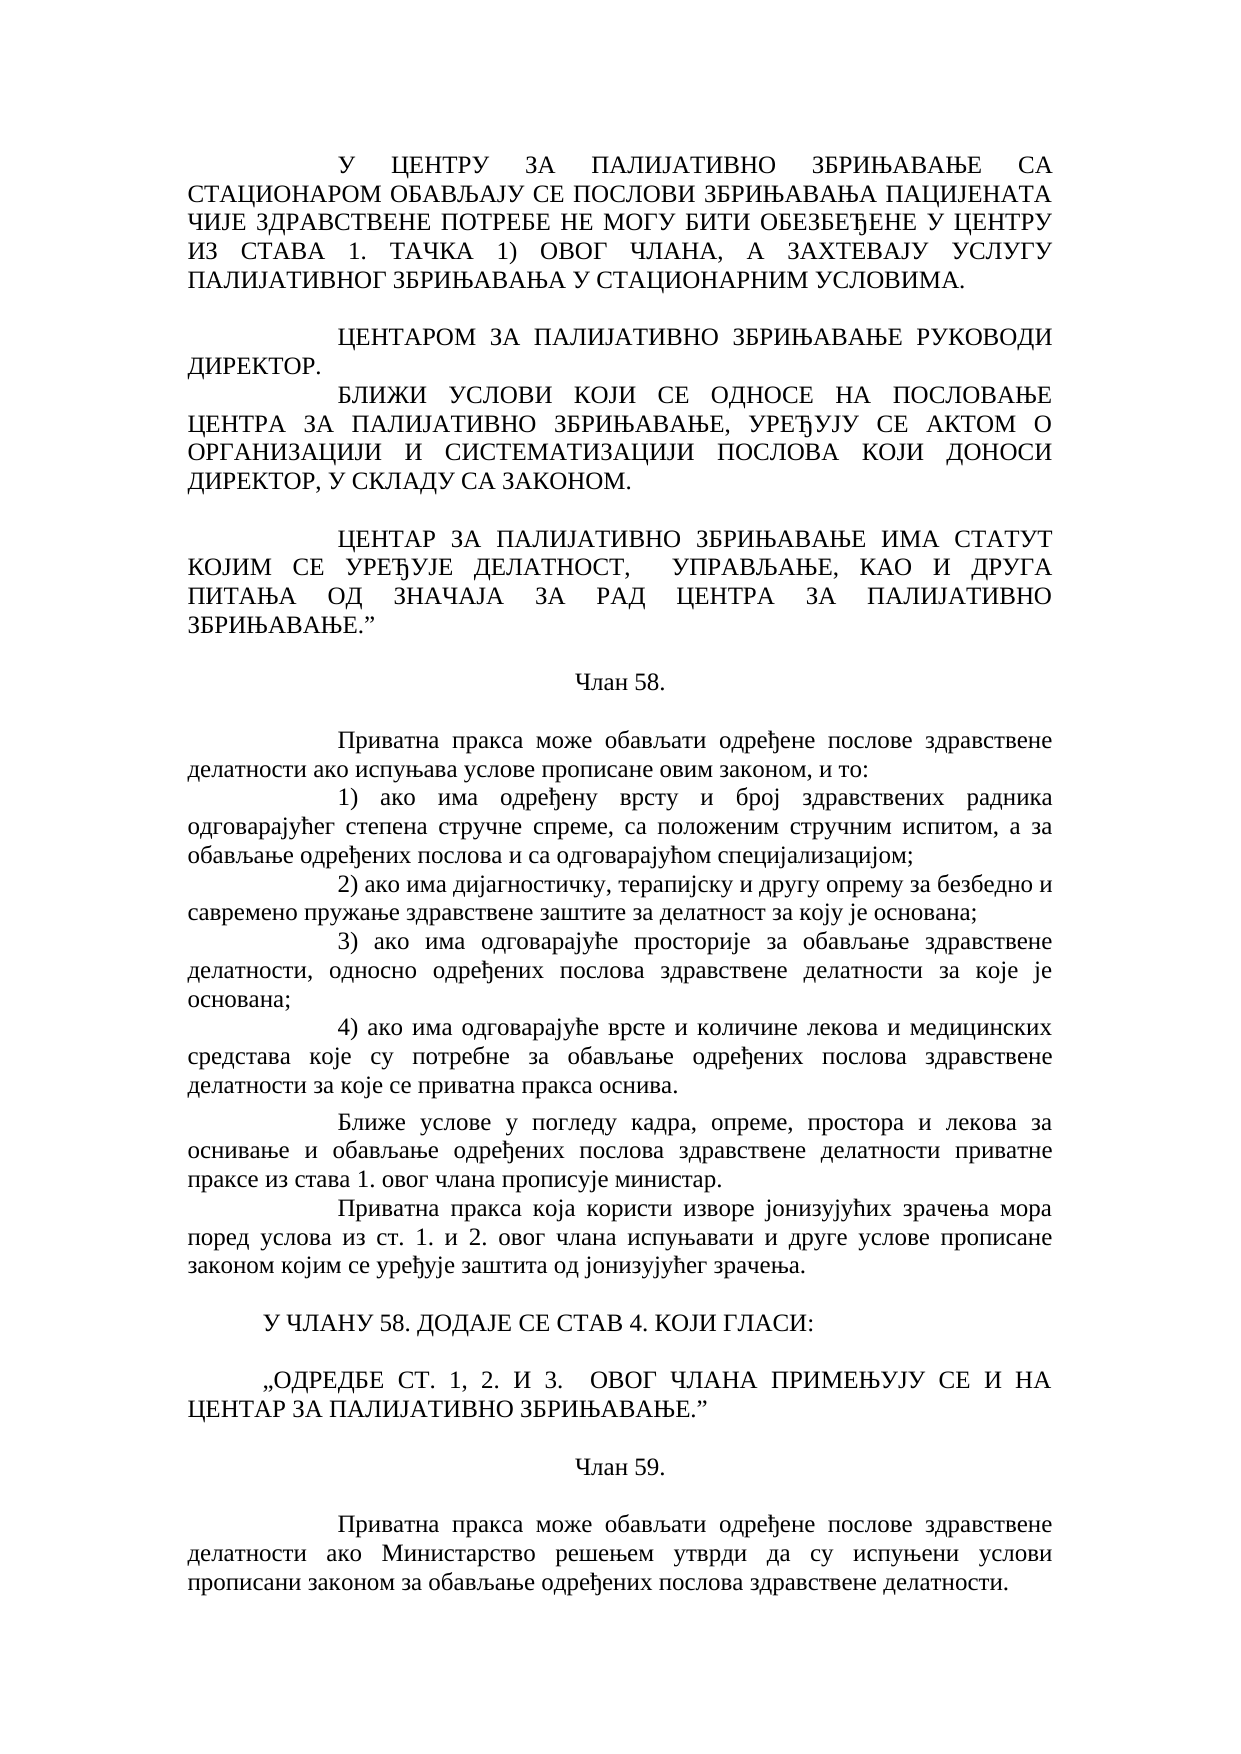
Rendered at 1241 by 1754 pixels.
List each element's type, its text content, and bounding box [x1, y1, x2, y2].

text Члан 58. [187, 667, 1053, 696]
text Приватна пракса може обављати одређене послове здравствене делатности ако Министарство решењем утврди да су испуњени услови прописани законом за обављање одређених послова здравствене делатности. [187, 1509, 1053, 1595]
text БЛИЖИ УСЛОВИ КОЈИ СЕ ОДНОСЕ НА ПОСЛОВАЊЕ ЦЕНТРА ЗА ПАЛИЈАТИВНО ЗБРИЊАВАЊЕ, УРЕЂУЈУ СЕ АКТОМ О ОРГАНИЗАЦИЈИ И СИСТЕМАТИЗАЦИЈИ ПОСЛОВА КОЈИ ДОНОСИ ДИРЕКТОР, У СКЛАДУ СА ЗАКОНОМ. [187, 380, 1053, 495]
text „ОДРЕДБЕ СТ. 1, 2. И 3. ОВОГ ЧЛАНА ПРИМЕЊУЈУ СЕ И НА ЦЕНТАР ЗА ПАЛИЈАТИВНО ЗБРИЊАВАЊЕ.” [187, 1365, 1053, 1423]
text Члан 59. [187, 1452, 1053, 1480]
text У ЦЕНТРУ ЗА ПАЛИЈАТИВНО ЗБРИЊАВАЊЕ СА СТАЦИОНАРОМ ОБАВЉАЈУ СЕ ПОСЛОВИ ЗБРИЊАВАЊА ПАЦИЈЕНАТА ЧИЈЕ ЗДРАВСТВЕНЕ ПОТРЕБЕ НЕ МОГУ БИТИ ОБЕЗБЕЂЕНЕ У ЦЕНТРУ ИЗ СТАВА 1. ТАЧКА 1) ОВОГ ЧЛАНА, А ЗАХТЕВАЈУ УСЛУГУ ПАЛИЈАТИВНОГ ЗБРИЊАВАЊА У СТАЦИОНАРНИМ УСЛОВИМА. [187, 150, 1053, 294]
text Приватна пракса која користи изворе јонизујућих зрачења мора поред услова из ст. 1. и 2. овог члана испуњавати и друге услове прописане законом којим се уређује заштита од јонизујућег зрачења. [187, 1193, 1053, 1279]
text У ЧЛАНУ 58. ДОДАЈЕ СЕ СТАВ 4. КОЈИ ГЛАСИ: [187, 1308, 1053, 1337]
text ЦЕНТАР ЗА ПАЛИЈАТИВНО ЗБРИЊАВАЊЕ ИМА СТАТУТ КОЈИМ СЕ УРЕЂУЈЕ ДЕЛАТНОСТ, УПРАВЉАЊЕ, КАО И ДРУГА ПИТАЊА ОД ЗНАЧАЈА ЗА РАД ЦЕНТРА ЗА ПАЛИЈАТИВНО ЗБРИЊАВАЊЕ.” [187, 524, 1053, 639]
text ЦЕНТАРОМ ЗА ПАЛИЈАТИВНО ЗБРИЊАВАЊЕ РУКОВОДИ ДИРЕКТОР. [187, 322, 1053, 380]
text Ближе услове у погледу кадра, опреме, простора и лекова за оснивање и обављање одређених послова здравствене делатности приватне праксе из става 1. овог члана прописује министар. [187, 1107, 1053, 1193]
text Приватна пракса може обављати одређене послове здравствене делатности ако испуњава услове прописане овим законом, и то: [187, 725, 1053, 782]
text 2) ако има дијагностичку, терапијску и другу опрему за безбедно и савремено пружање здравствене заштите за делатност за коју је основана; [187, 869, 1053, 926]
text 3) ако има одговарајуће просторије за обављање здравствене делатности, односно одређених послова здравствене делатности за које је основана; [187, 926, 1053, 1012]
text 1) ако има одређену врсту и број здравствених радника одговарајућег степена стручне спреме, са положеним стручним испитом, а за обављање одређених послова и са одговарајућом специјализацијом; [187, 782, 1053, 869]
text 4) ако има одговарајуће врсте и количине лекова и медицинских средстава које су потребне за обављање одређених послова здравствене делатности за које се приватна пракса оснива. [187, 1012, 1053, 1099]
